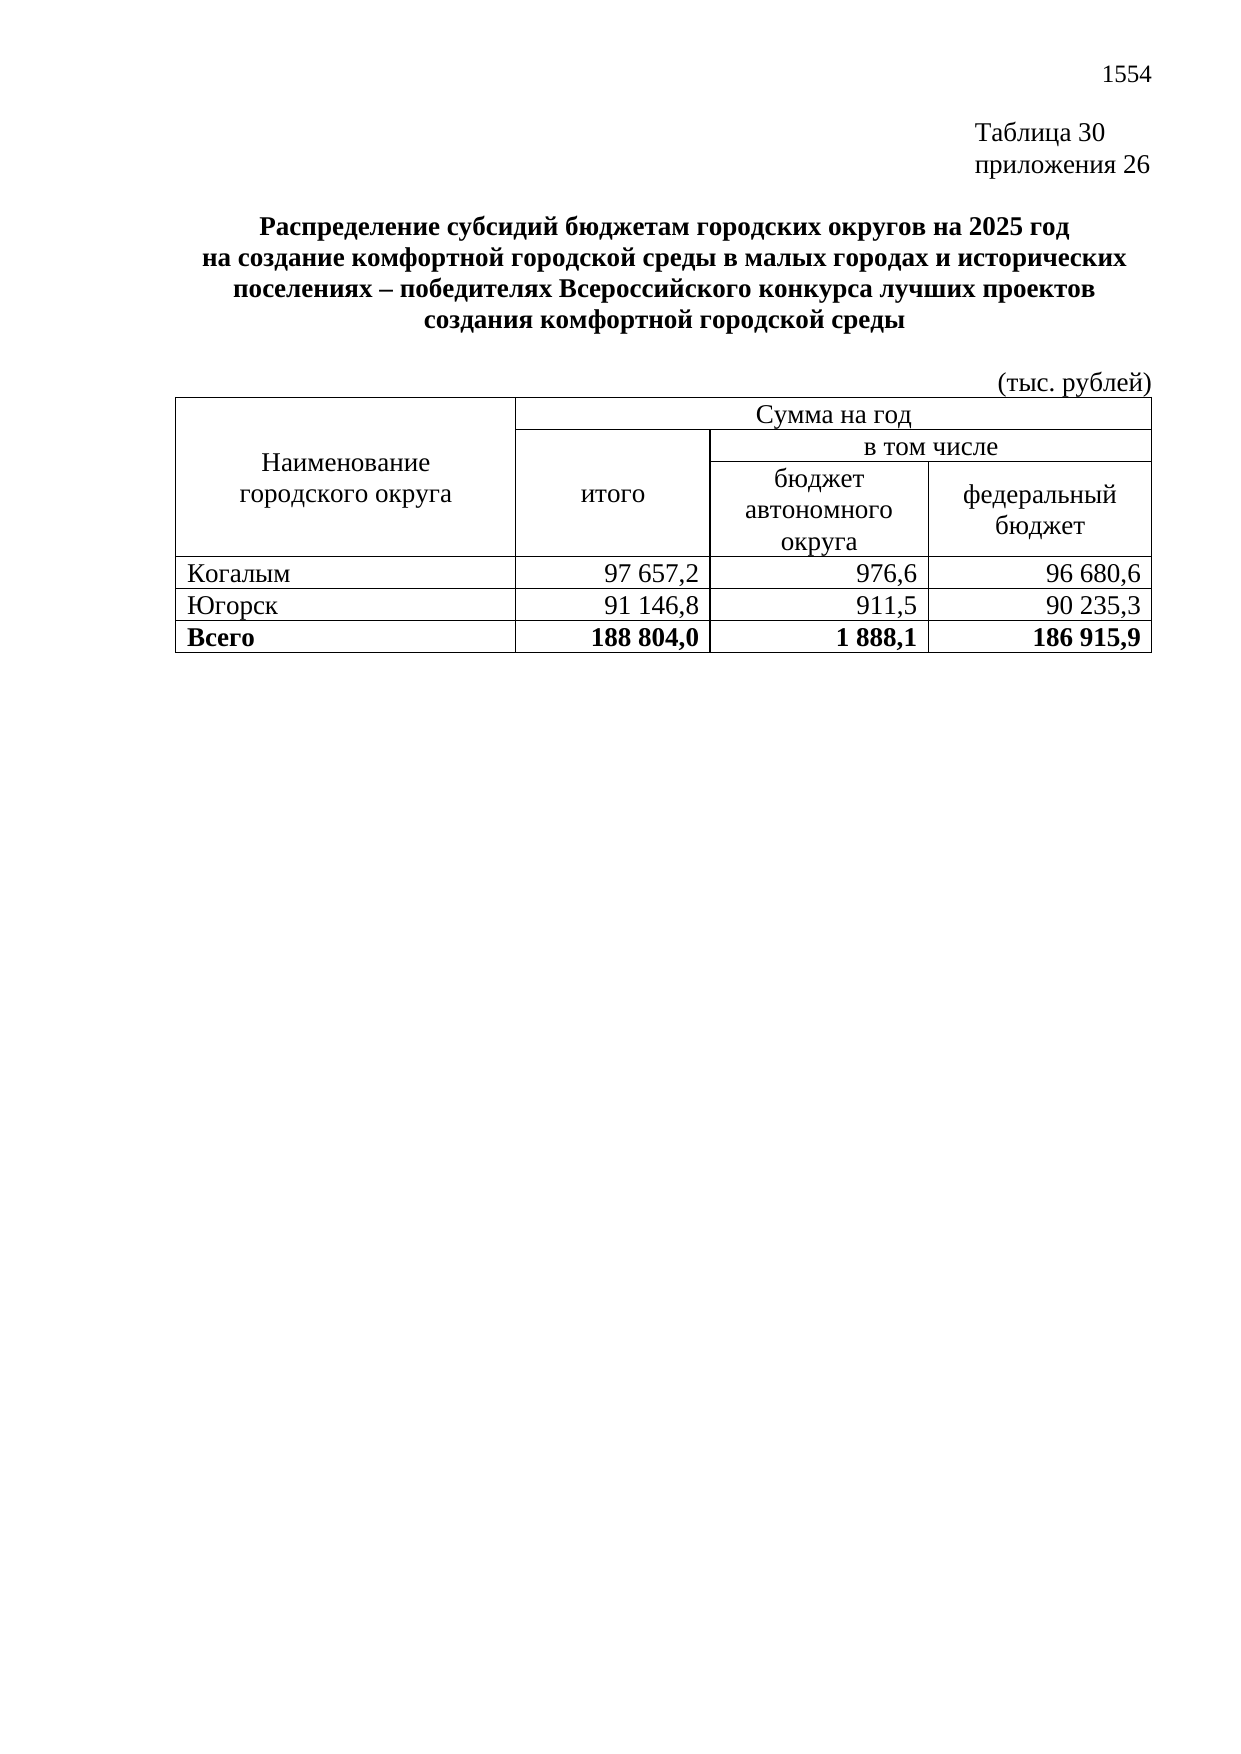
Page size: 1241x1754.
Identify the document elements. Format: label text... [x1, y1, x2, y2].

table_header Сумма на год [516, 398, 1151, 429]
text приложения 26 [974, 148, 1152, 179]
table_cell Югорск [176, 589, 515, 620]
table_cell 97 657,2 [516, 557, 709, 588]
table_header Наименование городского округа [176, 398, 515, 556]
text Распределение субсидий бюджетам городских округов на 2025 год [177, 210, 1152, 241]
table_cell 911,5 [711, 589, 928, 620]
table_cell 188 804,0 [516, 621, 709, 652]
table_cell Когалым [176, 557, 515, 588]
table_cell федеральный бюджет [929, 462, 1151, 556]
table_cell 90 235,3 [929, 589, 1151, 620]
table_cell 976,6 [711, 557, 928, 588]
table_cell 91 146,8 [516, 589, 709, 620]
table_cell 1 888,1 [711, 621, 928, 652]
table_cell итого [516, 430, 709, 556]
text на создание комфортной городской среды в малых городах и исторических поселениях – победителях Всероссийского конкурса лучших проектов создания комфортной городской среды [177, 241, 1152, 334]
table_cell бюджет автономного округа [711, 462, 928, 556]
table_cell 96 680,6 [929, 557, 1151, 588]
table_cell 186 915,9 [929, 621, 1151, 652]
text (тыс. рублей) [177, 366, 1152, 397]
table_cell Всего [176, 621, 515, 652]
text Таблица 30 [974, 117, 1152, 148]
table_cell в том числе [711, 430, 1151, 461]
